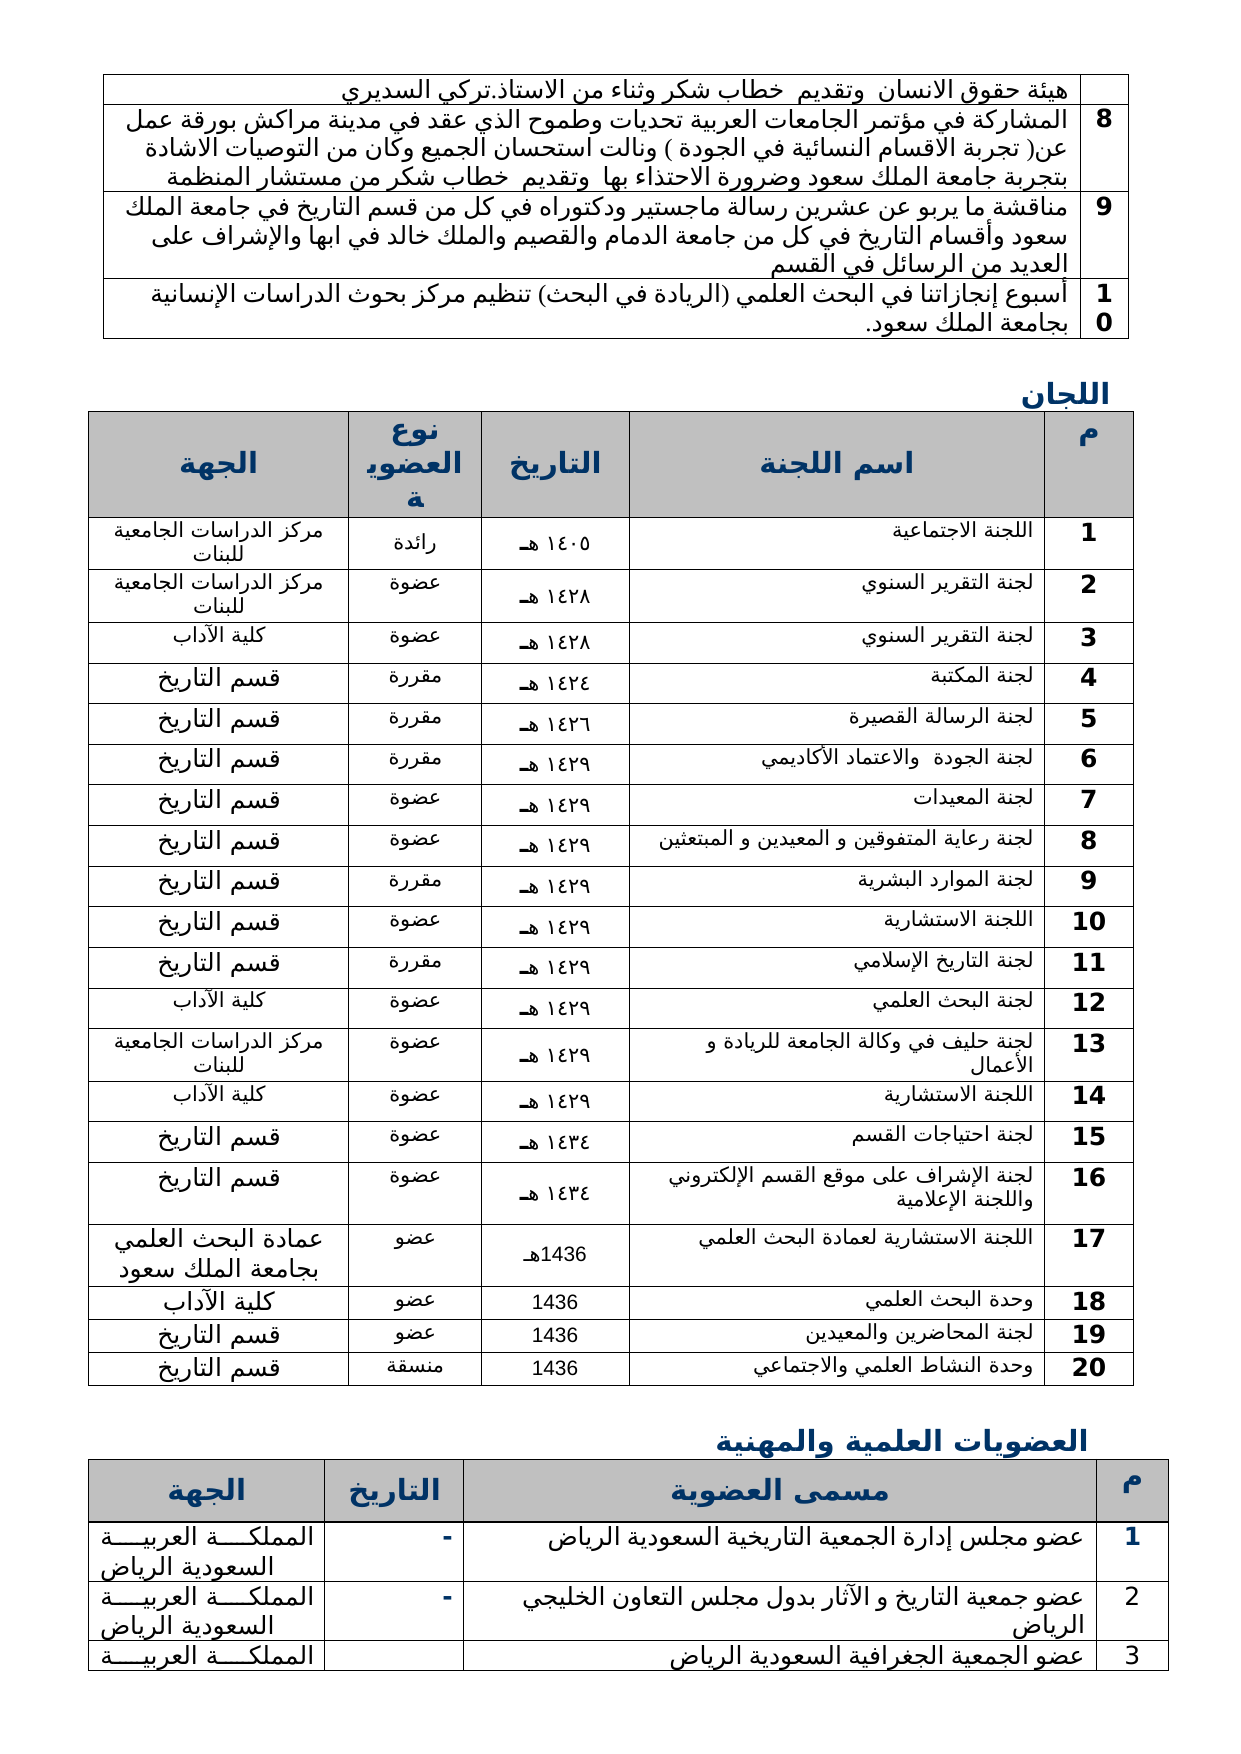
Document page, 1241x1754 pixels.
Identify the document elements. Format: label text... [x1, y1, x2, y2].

table_cell قسم التاريخ [89, 867, 348, 906]
table_cell 12 [1045, 989, 1133, 1028]
table_cell منسقة [349, 1353, 481, 1385]
table_cell 4 [1045, 664, 1133, 703]
table_cell عضوة [349, 1163, 481, 1224]
table_cell ١٤٢٩ هـ [482, 1029, 629, 1081]
table_cell قسم التاريخ [89, 1163, 348, 1224]
table_cell عضوة [349, 1082, 481, 1121]
table_cell ١٤٢٩ هـ [482, 745, 629, 784]
table_header م [1097, 1460, 1168, 1521]
text العضويات العلمية والمهنية [109, 1425, 1110, 1459]
table_cell عضوة [349, 826, 481, 866]
table_cell ١٤٢٩ هـ [482, 826, 629, 866]
table_cell مركز الدراسات الجامعية للبنات [89, 518, 348, 569]
table_cell 1 [1045, 518, 1133, 569]
table_cell 8 [1081, 105, 1128, 191]
table_cell [325, 1641, 463, 1670]
table_cell المملكة العربية السعودية الرياض [89, 1523, 324, 1581]
table_cell 1436 [482, 1353, 629, 1385]
table_cell 1 [1097, 1523, 1168, 1581]
table_cell مقررة [349, 704, 481, 744]
table_cell كلية الآداب [89, 1287, 348, 1319]
table_cell قسم التاريخ [89, 785, 348, 825]
table_cell ١٤٢٩ هـ [482, 989, 629, 1028]
table_cell ١٤٣٤ هـ [482, 1122, 629, 1162]
table_cell عضو مجلس إدارة الجمعية التاريخية السعودية الرياض [464, 1523, 1096, 1581]
table_cell مركز الدراسات الجامعية للبنات [89, 570, 348, 622]
table_cell المشاركة في مؤتمر الجامعات العربية تحديات وطموح الذي عقد في مدينة مراكش بورقة عمل عن( تجربة الاقسام النسائية في الجودة ) ونالت استحسان الجميع وكان من التوصيات الاشادة بتجربة جامعة الملك سعود وضرورة الاحتذاء بها وتقديم خطاب شكر من مستشار المنظمة [104, 105, 1080, 191]
table_cell 10 [1081, 279, 1128, 338]
table_cell لجنة الرسالة القصيرة [630, 704, 1044, 744]
table_cell لجنة الإشراف على موقع القسم الإلكتروني واللجنة الإعلامية [630, 1163, 1044, 1224]
table_cell 1436 [482, 1287, 629, 1319]
table_cell 1436هـ [482, 1225, 629, 1286]
table_cell 16 [1045, 1163, 1133, 1224]
table_cell ١٤٢٩ هـ [482, 907, 629, 947]
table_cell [104, 75, 1080, 104]
table_header مسمى العضوية [464, 1460, 1096, 1521]
table_header الجهة [89, 1460, 324, 1521]
table_cell ١٤٢٨ هـ [482, 570, 629, 622]
table_cell ١٤٢٤ هـ [482, 664, 629, 703]
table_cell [464, 1641, 1096, 1670]
table_cell اللجنة الاستشارية لعمادة البحث العلمي [630, 1225, 1044, 1286]
table_header التاريخ [482, 412, 629, 517]
table_cell لجنة احتياجات القسم [630, 1122, 1044, 1162]
table_cell عضوة [349, 1029, 481, 1081]
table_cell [89, 1582, 324, 1640]
table_cell 11 [1045, 948, 1133, 987]
table_cell مقررة [349, 664, 481, 703]
table_cell قسم التاريخ [89, 1122, 348, 1162]
table_cell قسم التاريخ [89, 664, 348, 703]
table_cell 20 [1045, 1353, 1133, 1385]
table_header التاريخ [325, 1460, 463, 1521]
table_cell 18 [1045, 1287, 1133, 1319]
table_cell قسم التاريخ [89, 1353, 348, 1385]
table_cell قسم التاريخ [89, 1320, 348, 1352]
table_cell لجنة الجودة والاعتماد الأكاديمي [630, 745, 1044, 784]
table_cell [89, 1641, 324, 1670]
table_cell 2 [1045, 570, 1133, 622]
table_cell عضوة [349, 785, 481, 825]
table_cell 2 [1097, 1582, 1168, 1640]
table_cell - [325, 1523, 463, 1581]
table_cell قسم التاريخ [89, 948, 348, 987]
table_cell عضوة [349, 907, 481, 947]
table_cell لجنة المحاضرين والمعيدين [630, 1320, 1044, 1352]
table_cell 15 [1045, 1122, 1133, 1162]
table_cell عضو جمعية التاريخ و الآثار بدول مجلس التعاون الخليجي الرياض [464, 1582, 1096, 1640]
table_cell لجنة الموارد البشرية [630, 867, 1044, 906]
table_cell عضوة [349, 989, 481, 1028]
table_cell عضو [349, 1287, 481, 1319]
table_cell عضوة [349, 623, 481, 662]
table_cell أسبوع إنجازاتنا في البحث العلمي (الريادة في البحث) تنظيم مركز بحوث الدراسات الإنسانية بجامعة الملك سعود. [104, 279, 1080, 338]
table_cell 6 [1045, 745, 1133, 784]
table_header م [1045, 412, 1133, 517]
table_cell مقررة [349, 867, 481, 906]
table_cell لجنة رعاية المتفوقين و المعيدين و المبتعثين [630, 826, 1044, 866]
table_cell كلية الآداب [89, 1082, 348, 1121]
table_cell مقررة [349, 745, 481, 784]
table_cell ١٤٢٩ هـ [482, 867, 629, 906]
table_cell لجنة التقرير السنوي [630, 623, 1044, 662]
table_cell اللجنة الاجتماعية [630, 518, 1044, 569]
table_cell ١٤٠٥ هـ [482, 518, 629, 569]
table_cell عضوة [349, 1122, 481, 1162]
table_cell ١٤٢٦ هـ [482, 704, 629, 744]
table_cell لجنة المكتبة [630, 664, 1044, 703]
table_cell 10 [1045, 907, 1133, 947]
table_cell وحدة النشاط العلمي والاجتماعي [630, 1353, 1044, 1385]
table_cell عضو [349, 1320, 481, 1352]
table_cell قسم التاريخ [89, 826, 348, 866]
table_cell اللجنة الاستشارية [630, 907, 1044, 947]
table_cell ١٤٢٩ هـ [482, 1082, 629, 1121]
table_cell لجنة البحث العلمي [630, 989, 1044, 1028]
table_cell 7 [1045, 785, 1133, 825]
table_cell 9 [1081, 192, 1128, 278]
table_cell ١٤٣٤ هـ [482, 1163, 629, 1224]
table_cell مقررة [349, 948, 481, 987]
table_cell لجنة التقرير السنوي [630, 570, 1044, 622]
table_cell كلية الآداب [89, 623, 348, 662]
table_cell ١٤٢٩ هـ [482, 785, 629, 825]
table_cell لجنة المعيدات [630, 785, 1044, 825]
table_header اسم اللجنة [630, 412, 1044, 517]
table_cell رائدة [349, 518, 481, 569]
table_cell عضوة [349, 570, 481, 622]
table_cell 5 [1045, 704, 1133, 744]
table_header الجهة [89, 412, 348, 517]
text اللجان [109, 377, 1110, 411]
table_cell مركز الدراسات الجامعية للبنات [89, 1029, 348, 1081]
table_cell اللجنة الاستشارية [630, 1082, 1044, 1121]
table_cell لجنة حليف في وكالة الجامعة للريادة و الأعمال [630, 1029, 1044, 1081]
table_cell 8 [1045, 826, 1133, 866]
table_cell وحدة البحث العلمي [630, 1287, 1044, 1319]
table_cell 19 [1045, 1320, 1133, 1352]
table_cell 9 [1045, 867, 1133, 906]
table_cell 3 [1097, 1641, 1168, 1670]
table_cell ١٤٢٩ هـ [482, 948, 629, 987]
table_cell قسم التاريخ [89, 704, 348, 744]
table_cell 1436 [482, 1320, 629, 1352]
table_cell 13 [1045, 1029, 1133, 1081]
table_cell 3 [1045, 623, 1133, 662]
table_cell 17 [1045, 1225, 1133, 1286]
table_header نوع العضوية [349, 412, 481, 517]
table_cell كلية الآداب [89, 989, 348, 1028]
table_cell 14 [1045, 1082, 1133, 1121]
table_cell 7 [1081, 75, 1128, 104]
table_cell ١٤٢٨ هـ [482, 623, 629, 662]
table_cell عضو [349, 1225, 481, 1286]
table_cell قسم التاريخ [89, 907, 348, 947]
table_cell عمادة البحث العلمي بجامعة الملك سعود [89, 1225, 348, 1286]
table_cell مناقشة ما يربو عن عشرين رسالة ماجستير ودكتوراه في كل من قسم التاريخ في جامعة الملك سعود وأقسام التاريخ في كل من جامعة الدمام والقصيم والملك خالد في ابها والإشراف على العديد من الرسائل في القسم [104, 192, 1080, 278]
table_cell - [325, 1582, 463, 1640]
table_cell قسم التاريخ [89, 745, 348, 784]
table_cell لجنة التاريخ الإسلامي [630, 948, 1044, 987]
